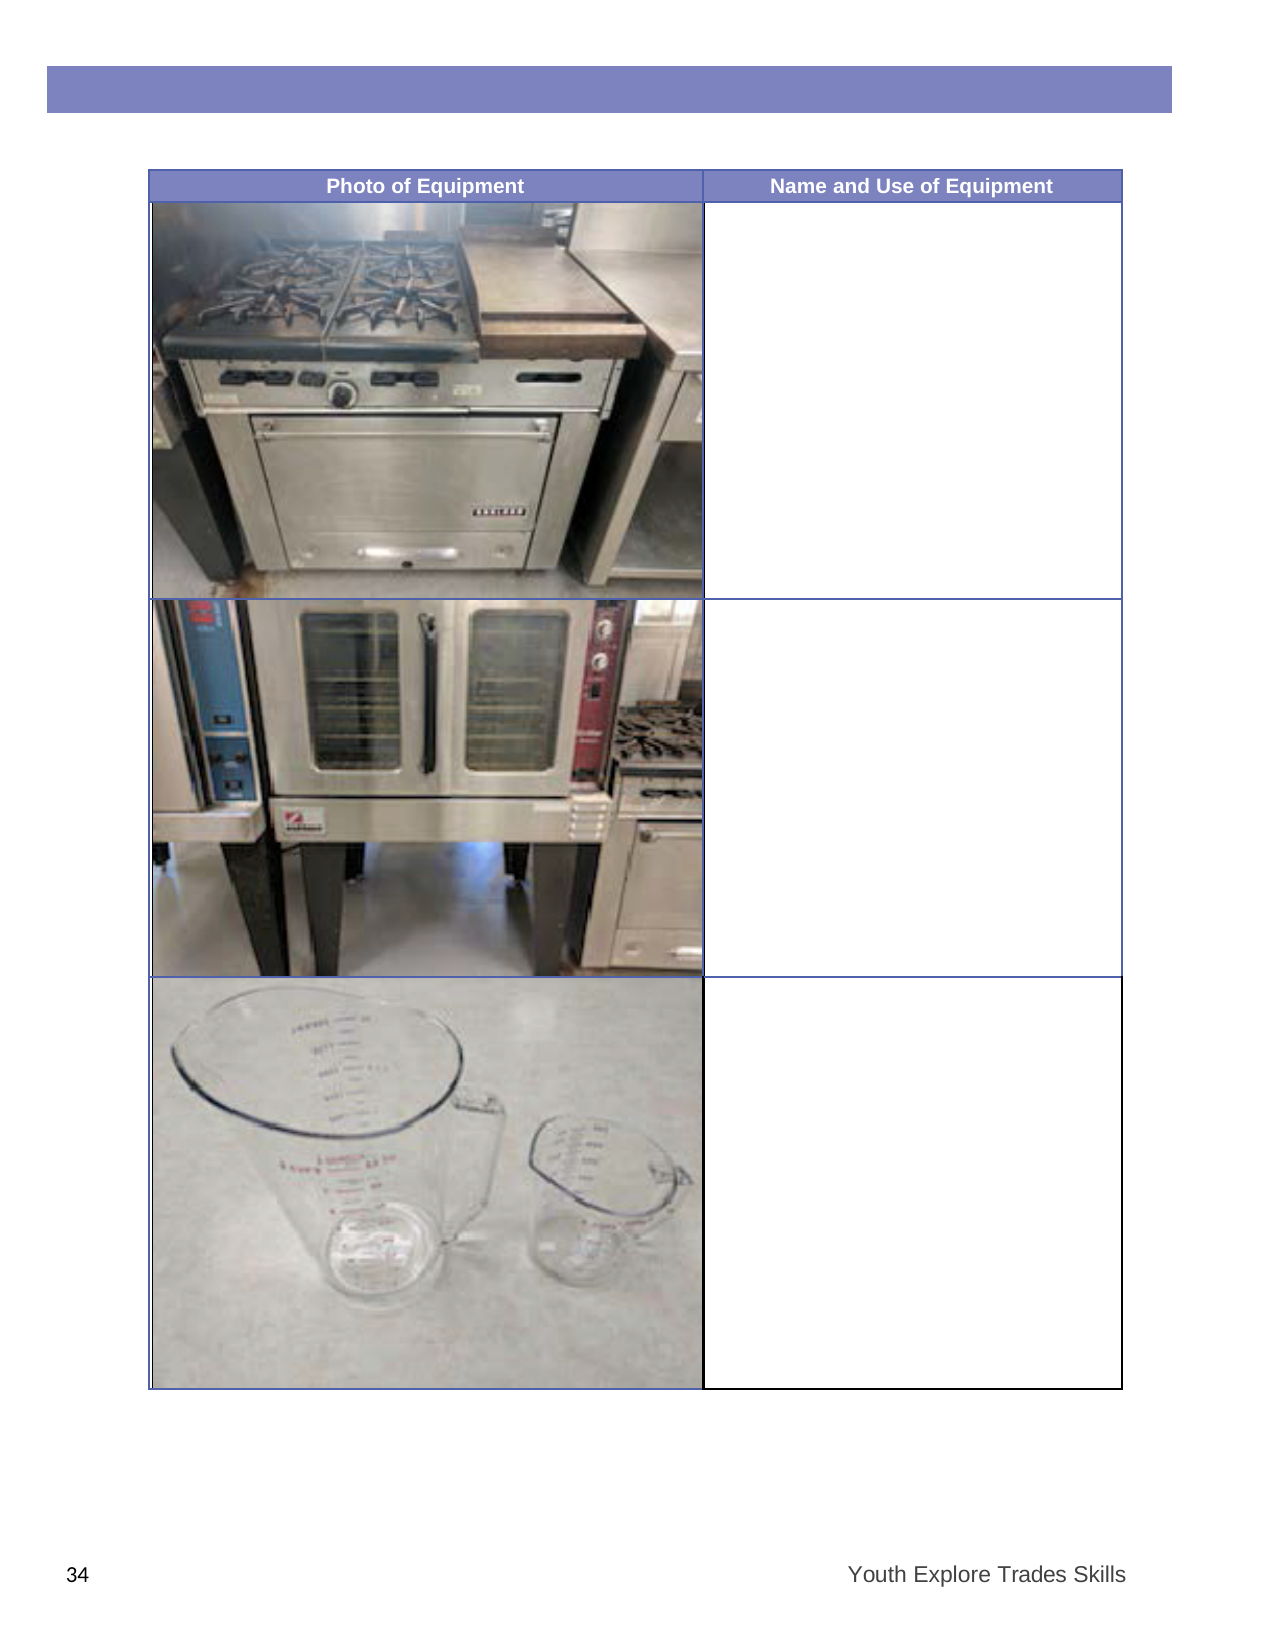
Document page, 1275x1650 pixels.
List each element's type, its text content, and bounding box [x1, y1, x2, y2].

table_cell [704, 600, 1121, 976]
table_cell [150, 203, 702, 597]
table_cell [704, 203, 1121, 597]
table_cell [150, 600, 702, 976]
table_header Photo of Equipment [150, 171, 702, 201]
table_cell [704, 978, 1121, 1388]
table_cell [150, 978, 702, 1388]
table_header Name and Use of Equipment [704, 171, 1121, 201]
